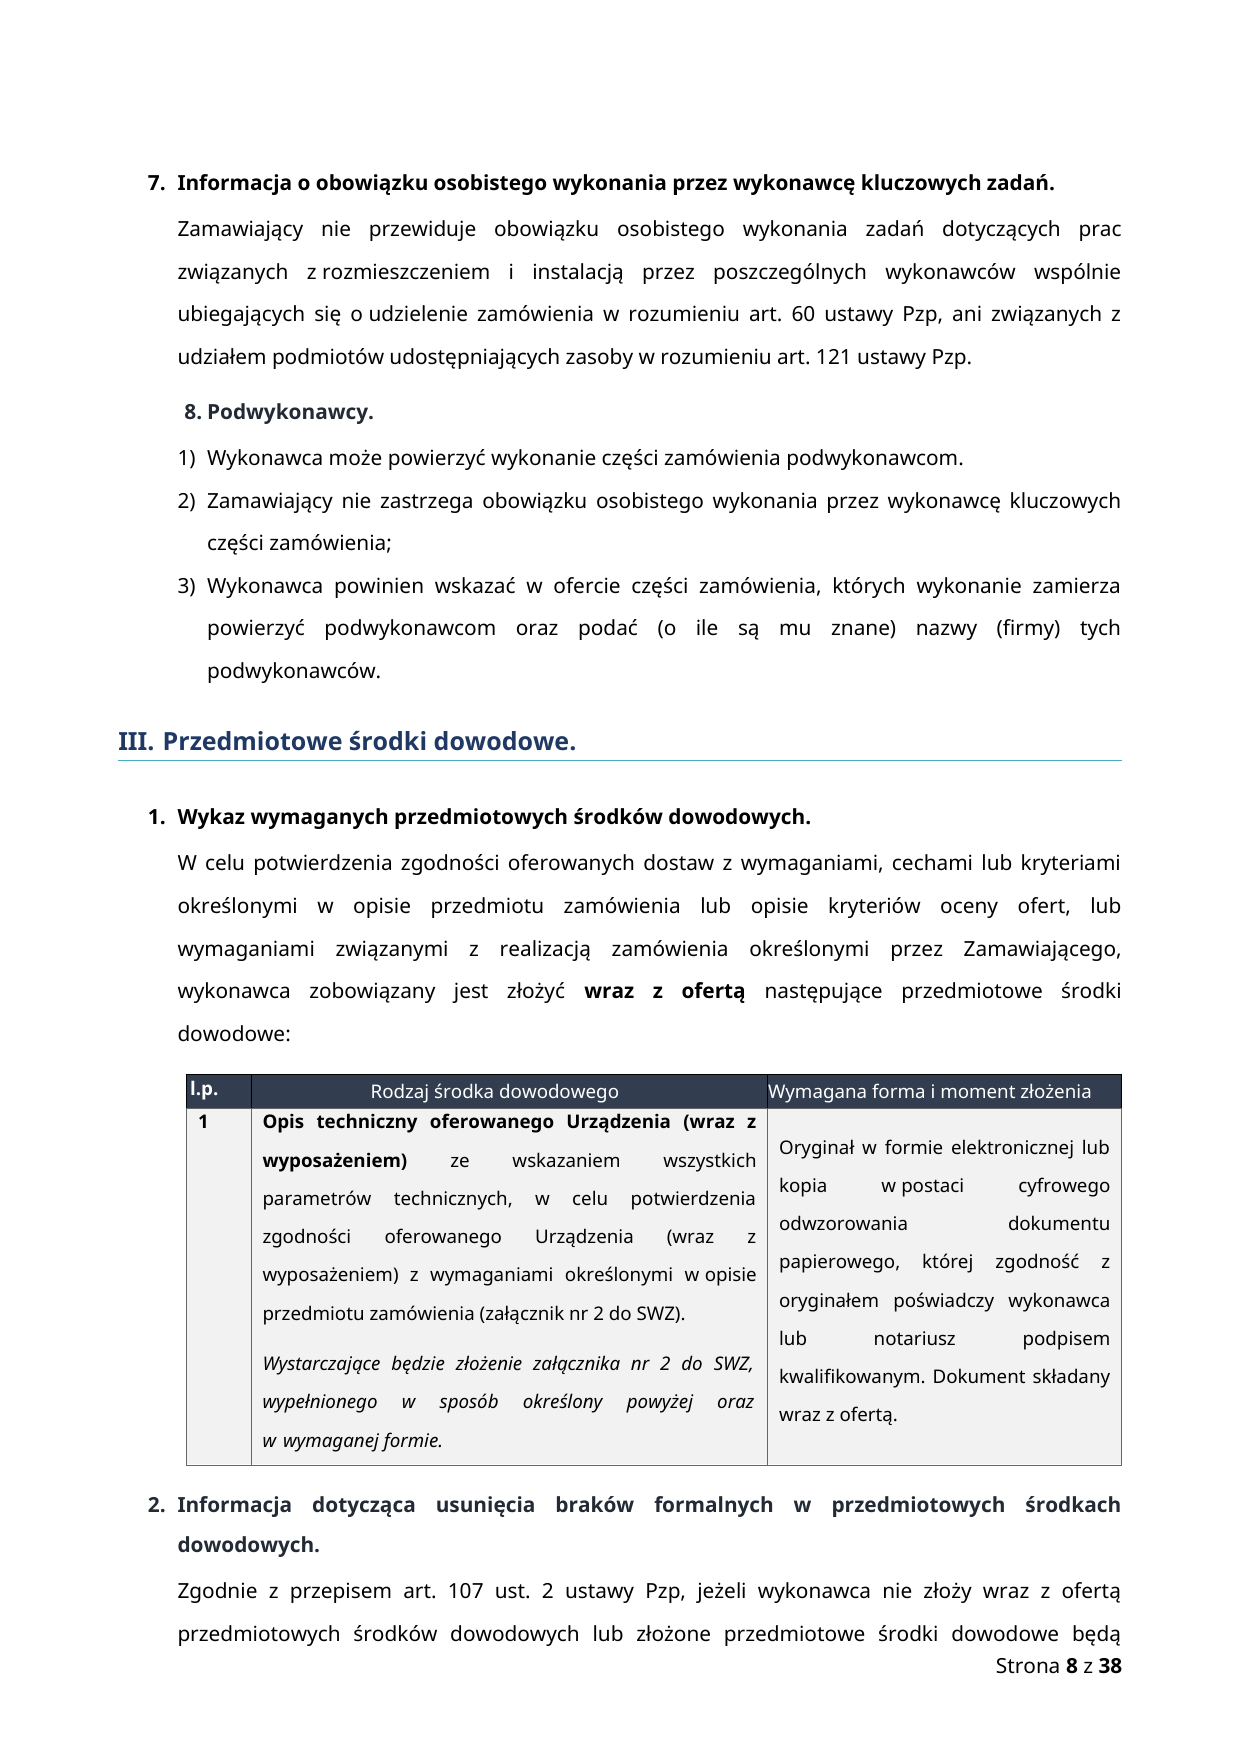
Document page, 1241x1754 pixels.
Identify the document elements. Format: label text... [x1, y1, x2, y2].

subtitle Wykonawca powinien wskazać w ofercie części zamówienia, których wykonanie zamierza powierzyć podwykonawcom oraz podać (o ile są mu znane) nazwy (firmy) tych podwykonawców. [177, 571, 1122, 684]
table_cell Oryginał w formie elektronicznej lub kopia w postaci cyfrowego odwzorowania dokumentu papierowego, której zgodność z oryginałem poświadczy wykonawca lub notariusz podpisem kwalifikowanym. Dokument składany wraz z ofertą. [768, 1109, 1121, 1464]
subtitle Zamawiający nie zastrzega obowiązku osobistego wykonania przez wykonawcę kluczowych części zamówienia; [177, 486, 1122, 557]
subtitle Wykonawca może powierzyć wykonanie części zamówienia podwykonawcom. [177, 443, 1122, 472]
table_cell Opis techniczny oferowanego Urządzenia (wraz z wyposażeniem) ze wskazaniem wszystkich parametrów technicznych, w celu potwierdzenia zgodności oferowanego Urządzenia (wraz z wyposażeniem) z wymaganiami określonymi w opisie przedmiotu zamówienia (załącznik nr 2 do SWZ). Wystarczające będzie złożenie załącznika nr 2 do SWZ, wypełnionego w sposób określony powyżej oraz w wymaganej formie. [252, 1109, 767, 1464]
table_header l.p. [187, 1075, 251, 1108]
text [177, 1576, 1122, 1647]
subtitle Przedmiotowe środki dowodowe. [118, 724, 1122, 760]
subtitle Wykaz wymaganych przedmiotowych środków dowodowych. [148, 802, 1122, 831]
text W celu potwierdzenia zgodności oferowanych dostaw z wymaganiami, cechami lub kryteriami określonymi w opisie przedmiotu zamówienia lub opisie kryteriów oceny ofert, lub wymaganiami związanymi z realizacją zamówienia określonymi przez Zamawiającego, wykonawca zobowiązany jest złożyć wraz z ofertą następujące przedmiotowe środki dowodowe: [177, 848, 1122, 1047]
subtitle Informacja dotycząca usunięcia braków formalnych w przedmiotowych środkach dowodowych. [148, 1491, 1122, 1559]
subtitle Podwykonawcy. [184, 397, 1122, 426]
table_header Wymagana forma i moment złożenia [768, 1075, 1121, 1108]
table_header Rodzaj środka dowodowego [252, 1075, 767, 1108]
subtitle Informacja o obowiązku osobistego wykonania przez wykonawcę kluczowych zadań. [148, 168, 1122, 197]
text Zamawiający nie przewiduje obowiązku osobistego wykonania zadań dotyczących prac związanych z rozmieszczeniem i instalacją przez poszczególnych wykonawców wspólnie ubiegających się o udzielenie zamówienia w rozumieniu art. 60 ustawy Pzp, ani związanych z udziałem podmiotów udostępniających zasoby w rozumieniu art. 121 ustawy Pzp. [177, 214, 1122, 370]
table_cell 1 [187, 1109, 251, 1464]
